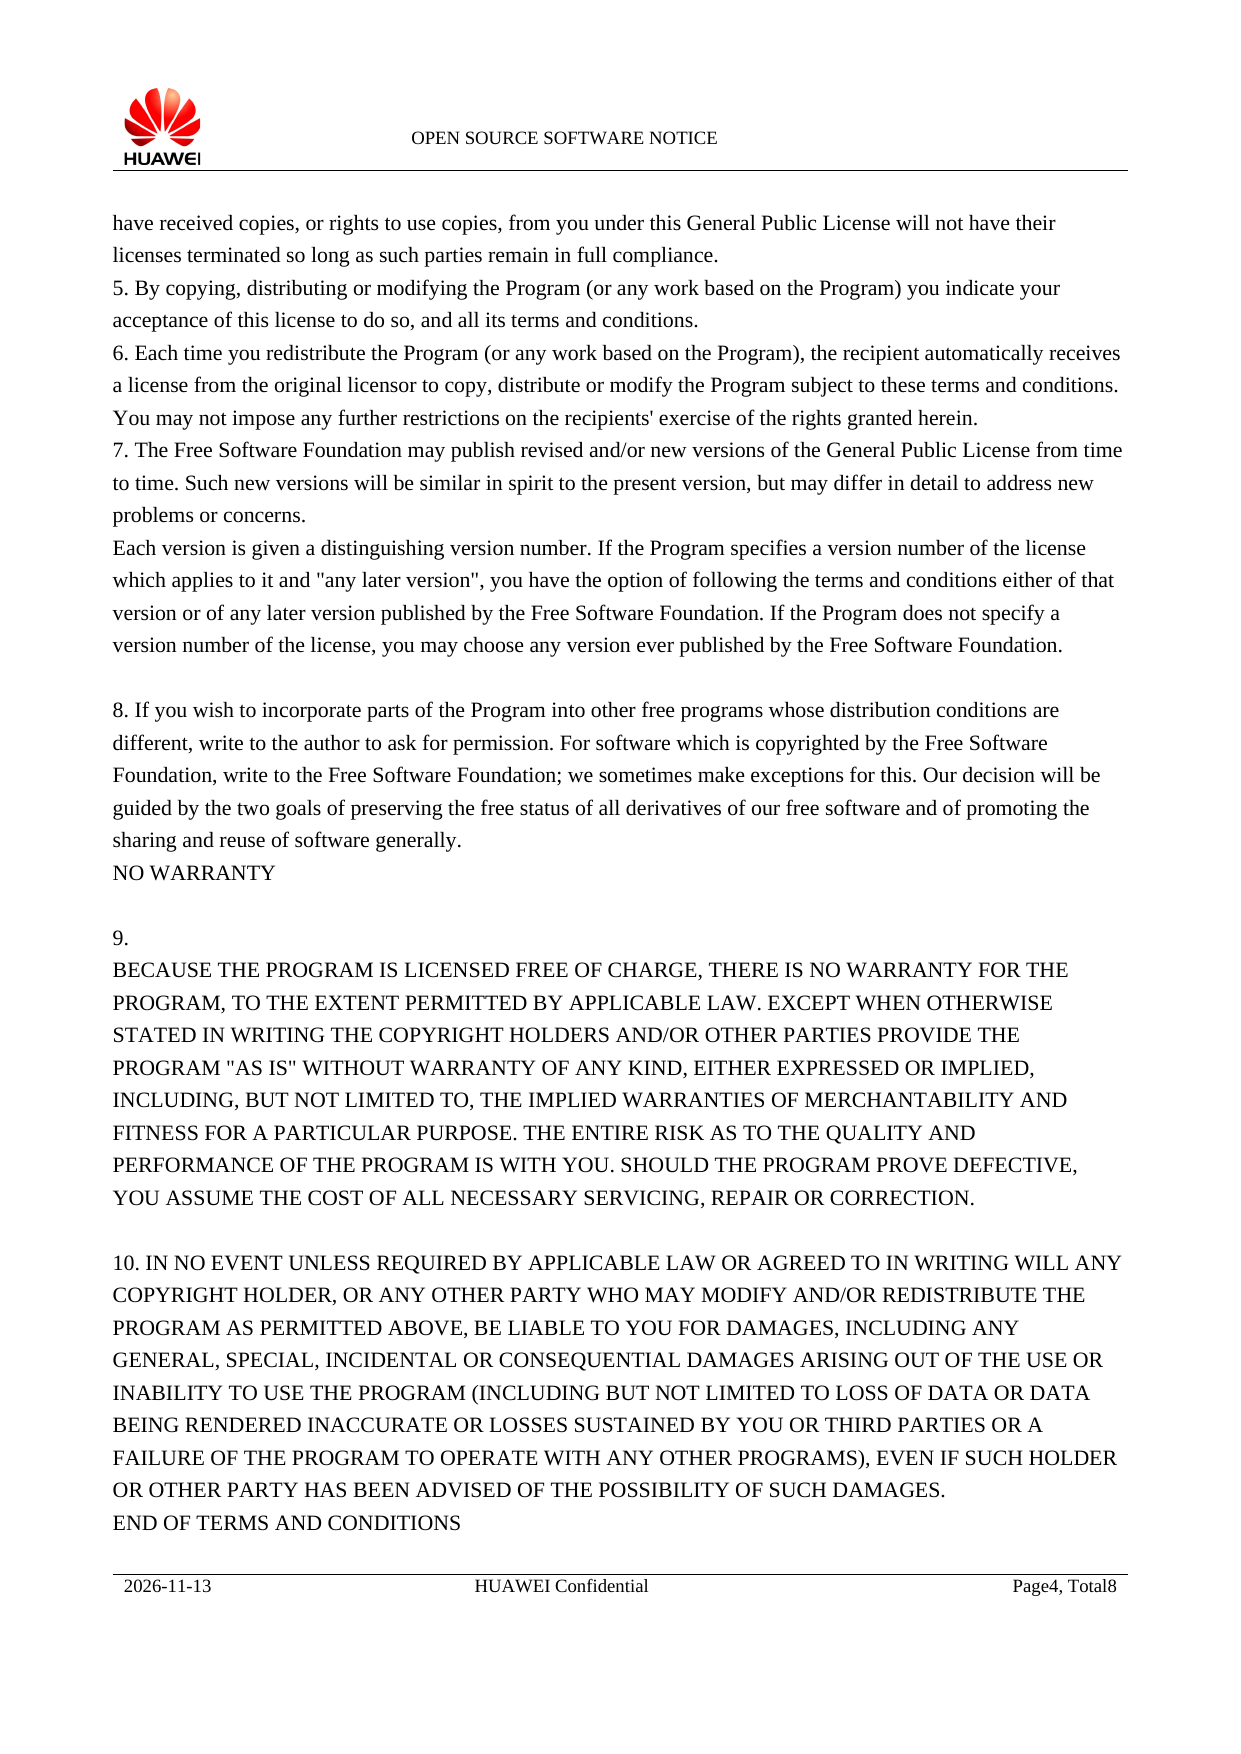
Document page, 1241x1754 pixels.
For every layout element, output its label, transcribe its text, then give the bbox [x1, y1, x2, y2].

picture [124, 88, 201, 165]
